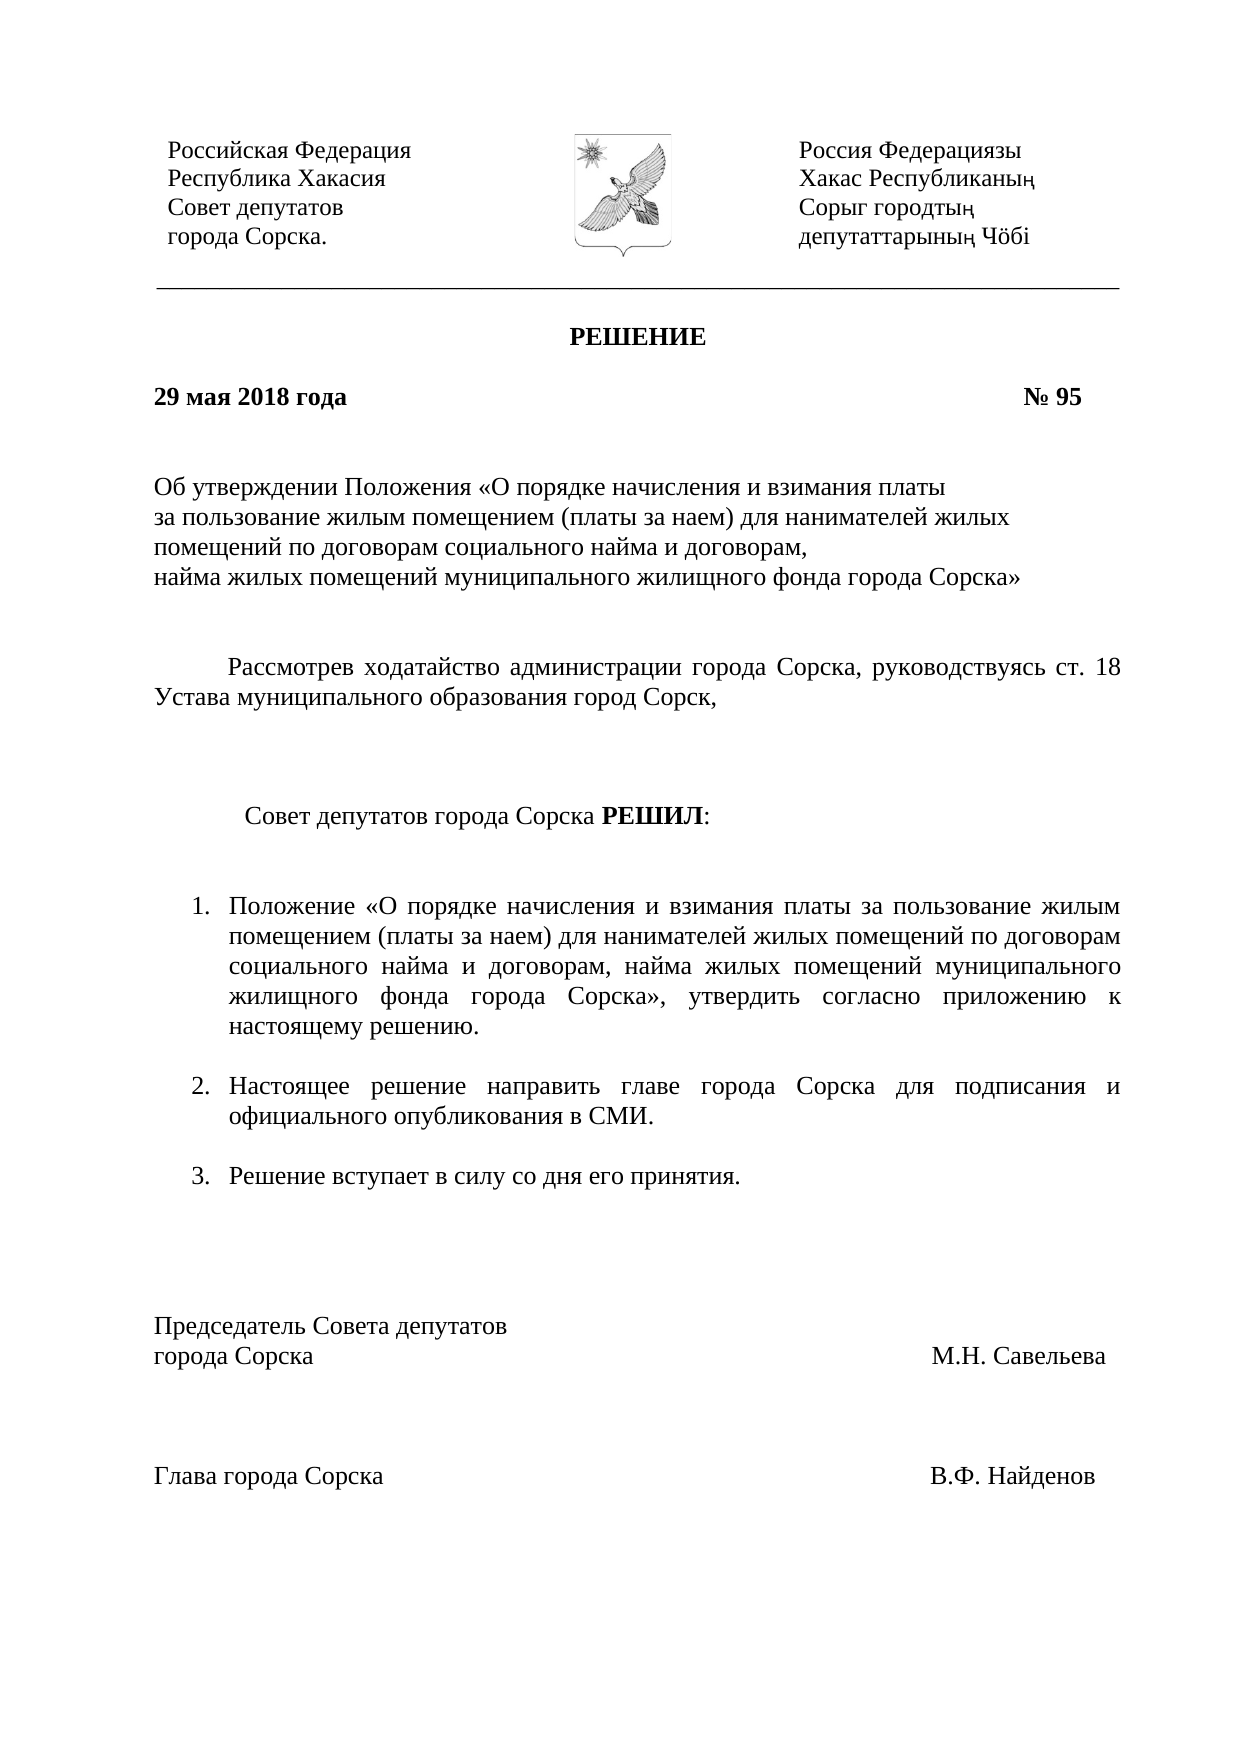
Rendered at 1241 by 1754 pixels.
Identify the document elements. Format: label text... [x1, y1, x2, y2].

text города Сорска М.Н. Савельева [153, 1340, 1122, 1370]
text найма жилых помещений муниципального жилищного фонда города Сорска» [153, 561, 1122, 591]
text Глава города Сорска В.Ф. Найденов [153, 1460, 1122, 1490]
list Настоящее решение направить главе города Сорска для подписания и официального опубликования в СМИ. [191, 1070, 1122, 1130]
text за пользование жилым помещением (платы за наем) для нанимателей жилых помещений по договорам социального найма и договорам, [153, 501, 1122, 561]
text Рассмотрев ходатайство администрации города Сорска, руководствуясь ст. 18 Устава муниципального образования город Сорск, [153, 651, 1122, 711]
table_header [466, 106, 781, 262]
table_header Российская Федерация Республика Хакасия Совет депутатов города Сорска. [157, 106, 464, 262]
table_header Россия Федерациязы Хакас Республиканың Сорыг городтың депутаттарының Чöбi [782, 106, 1119, 262]
list Решение вступает в силу со дня его принятия. [191, 1160, 1122, 1190]
text _____________________________________________________________________________ [153, 263, 1122, 292]
list Положение «О порядке начисления и взимания платы за пользование жилым помещением (платы за наем) для нанимателей жилых помещений по договорам социального найма и договорам, найма жилых помещений муниципального жилищного фонда города Сорска», утвердить согласно приложению к настоящему решению. [191, 890, 1122, 1040]
text Об утверждении Положения «О порядке начисления и взимания платы [153, 471, 1122, 501]
text 29 мая 2018 года № 95 [153, 381, 1122, 411]
picture [574, 134, 672, 257]
text Председатель Совета депутатов [153, 1310, 1122, 1340]
text РЕШЕНИЕ [153, 321, 1122, 351]
text Совет депутатов города Сорска РЕШИЛ: [153, 800, 1122, 830]
